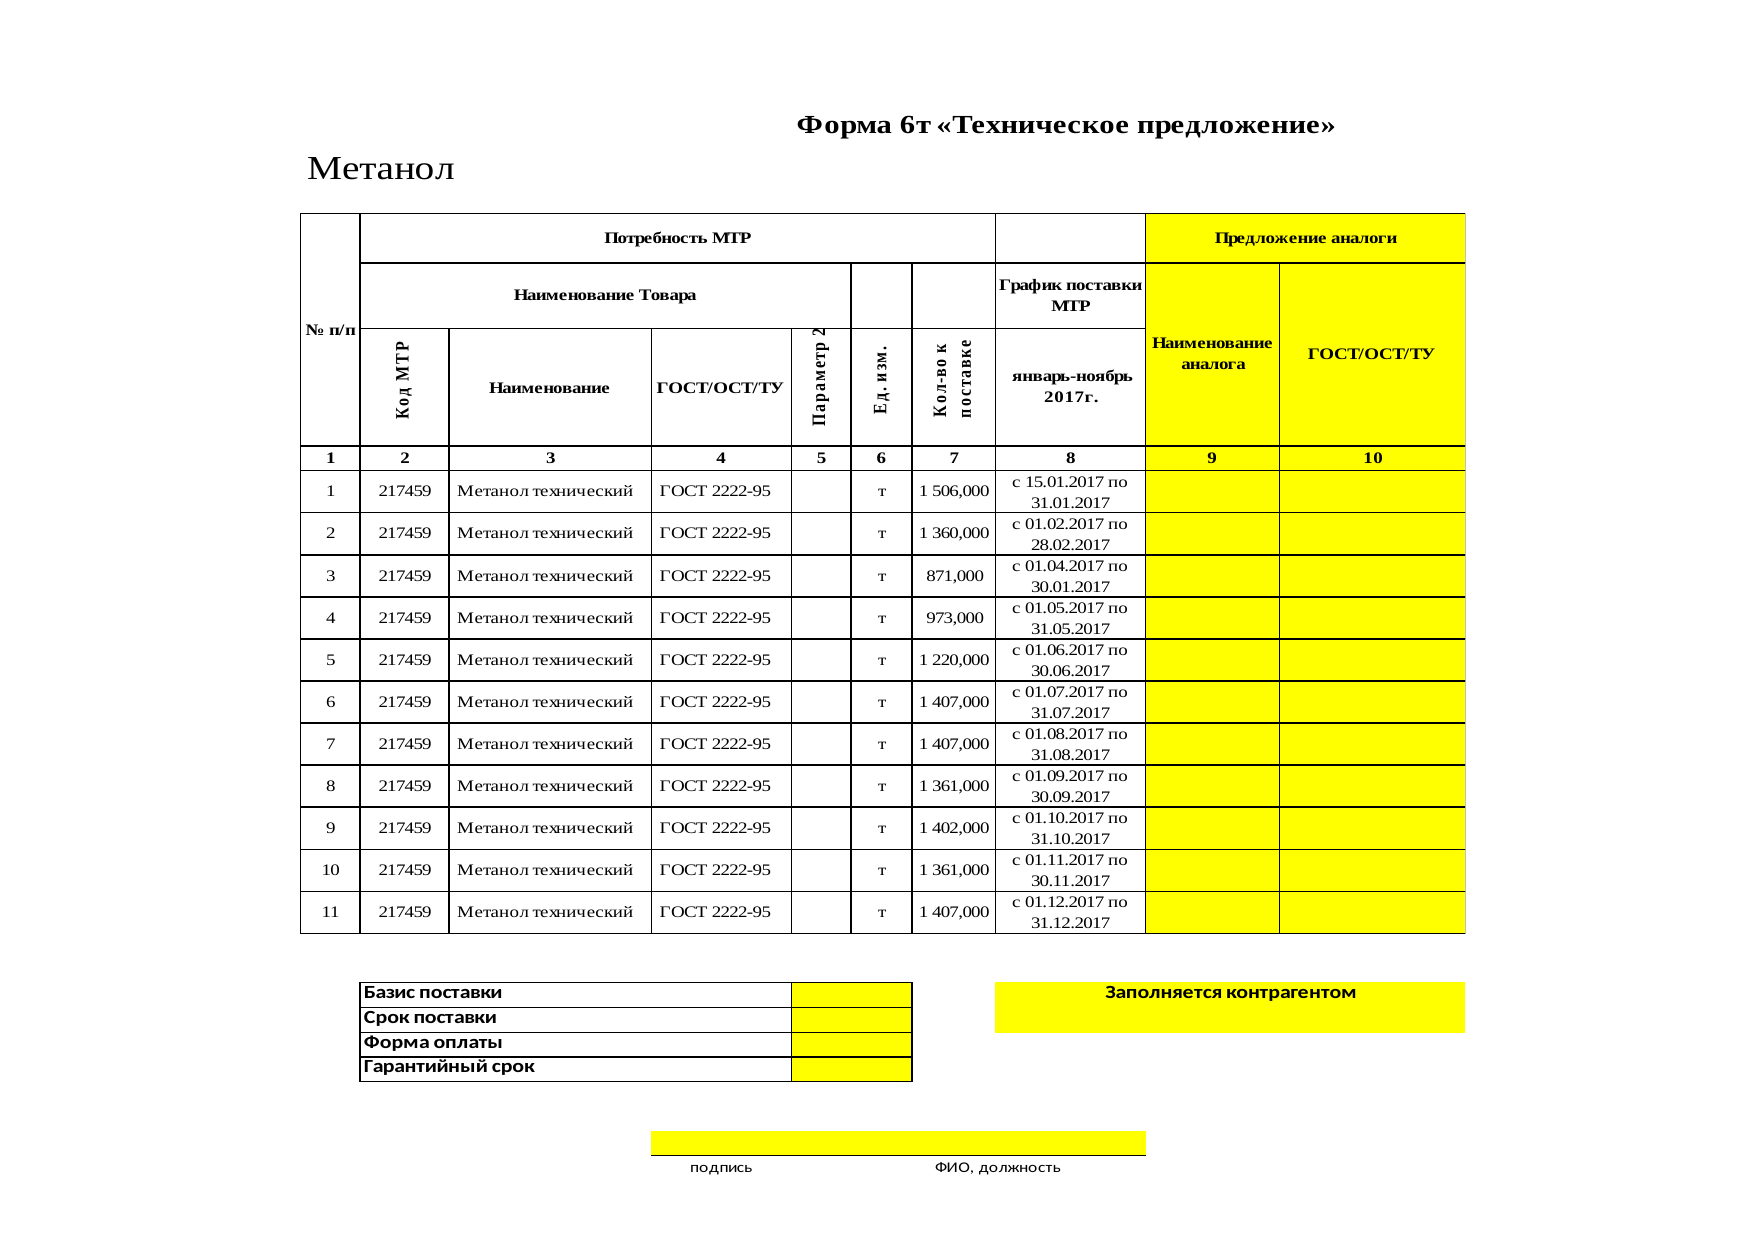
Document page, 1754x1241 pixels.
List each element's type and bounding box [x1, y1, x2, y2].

text [118, 93, 1636, 1122]
